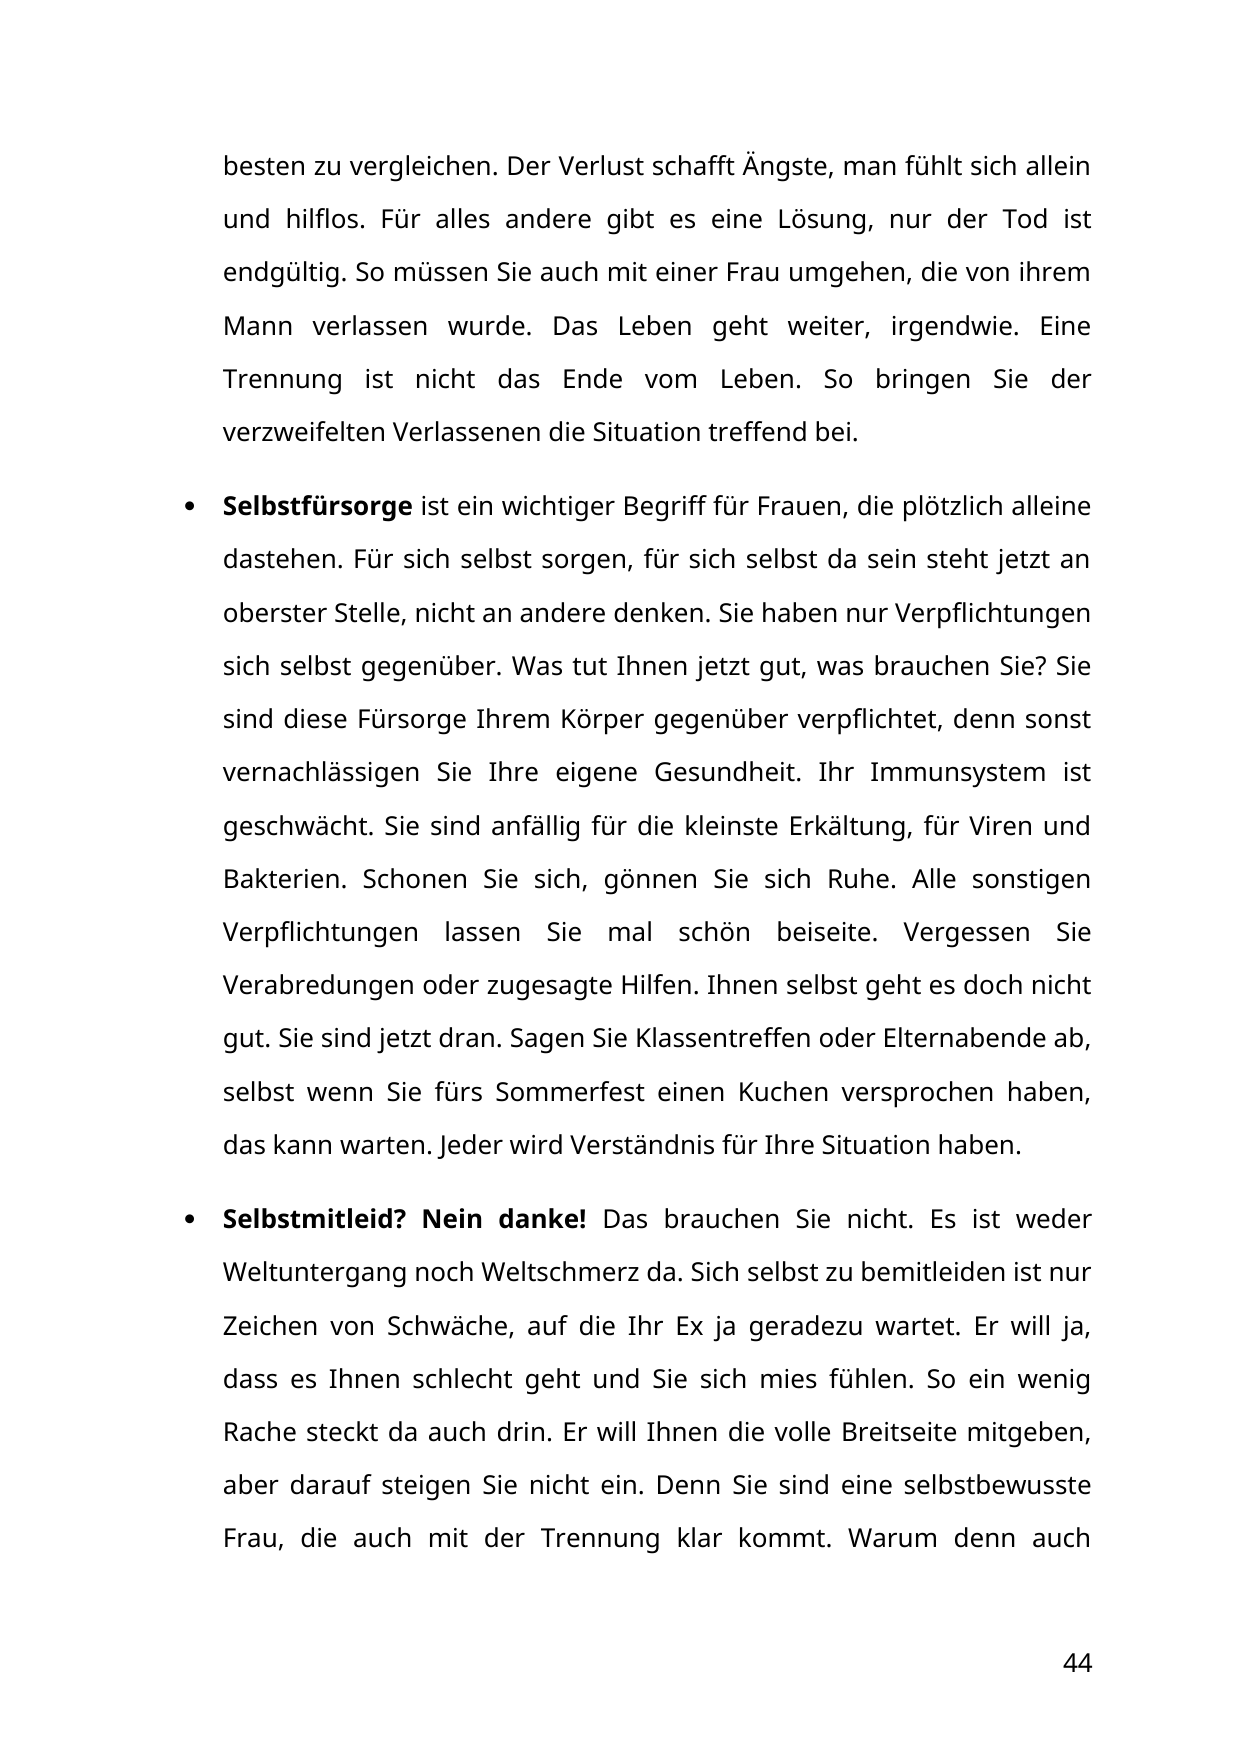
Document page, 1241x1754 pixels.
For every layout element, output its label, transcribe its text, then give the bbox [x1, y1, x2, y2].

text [223, 148, 1093, 449]
list Selbstfürsorge ist ein wichtiger Begriff für Frauen, die plötzlich alleine dastehen. Für sich selbst sorgen, für sich selbst da sein steht jetzt an oberster Stelle, nicht an andere denken. Sie haben nur Verpflichtungen sich selbst gegenüber. Was tut Ihnen jetzt gut, was brauchen Sie? Sie sind diese Fürsorge Ihrem Körper gegenüber verpflichtet, denn sonst vernachlässigen Sie Ihre eigene Gesundheit. Ihr Immunsystem ist geschwächt. Sie sind anfällig für die kleinste Erkältung, für Viren und Bakterien. Schonen Sie sich, gönnen Sie sich Ruhe. Alle sonstigen Verpflichtungen lassen Sie mal schön beiseite. Vergessen Sie Verabredungen oder zugesagte Hilfen. Ihnen selbst geht es doch nicht gut. Sie sind jetzt dran. Sagen Sie Klassentreffen oder Elternabende ab, selbst wenn Sie fürs Sommerfest einen Kuchen versprochen haben, das kann warten. Jeder wird Verständnis für Ihre Situation haben. [185, 488, 1093, 1162]
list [185, 1201, 1093, 1556]
